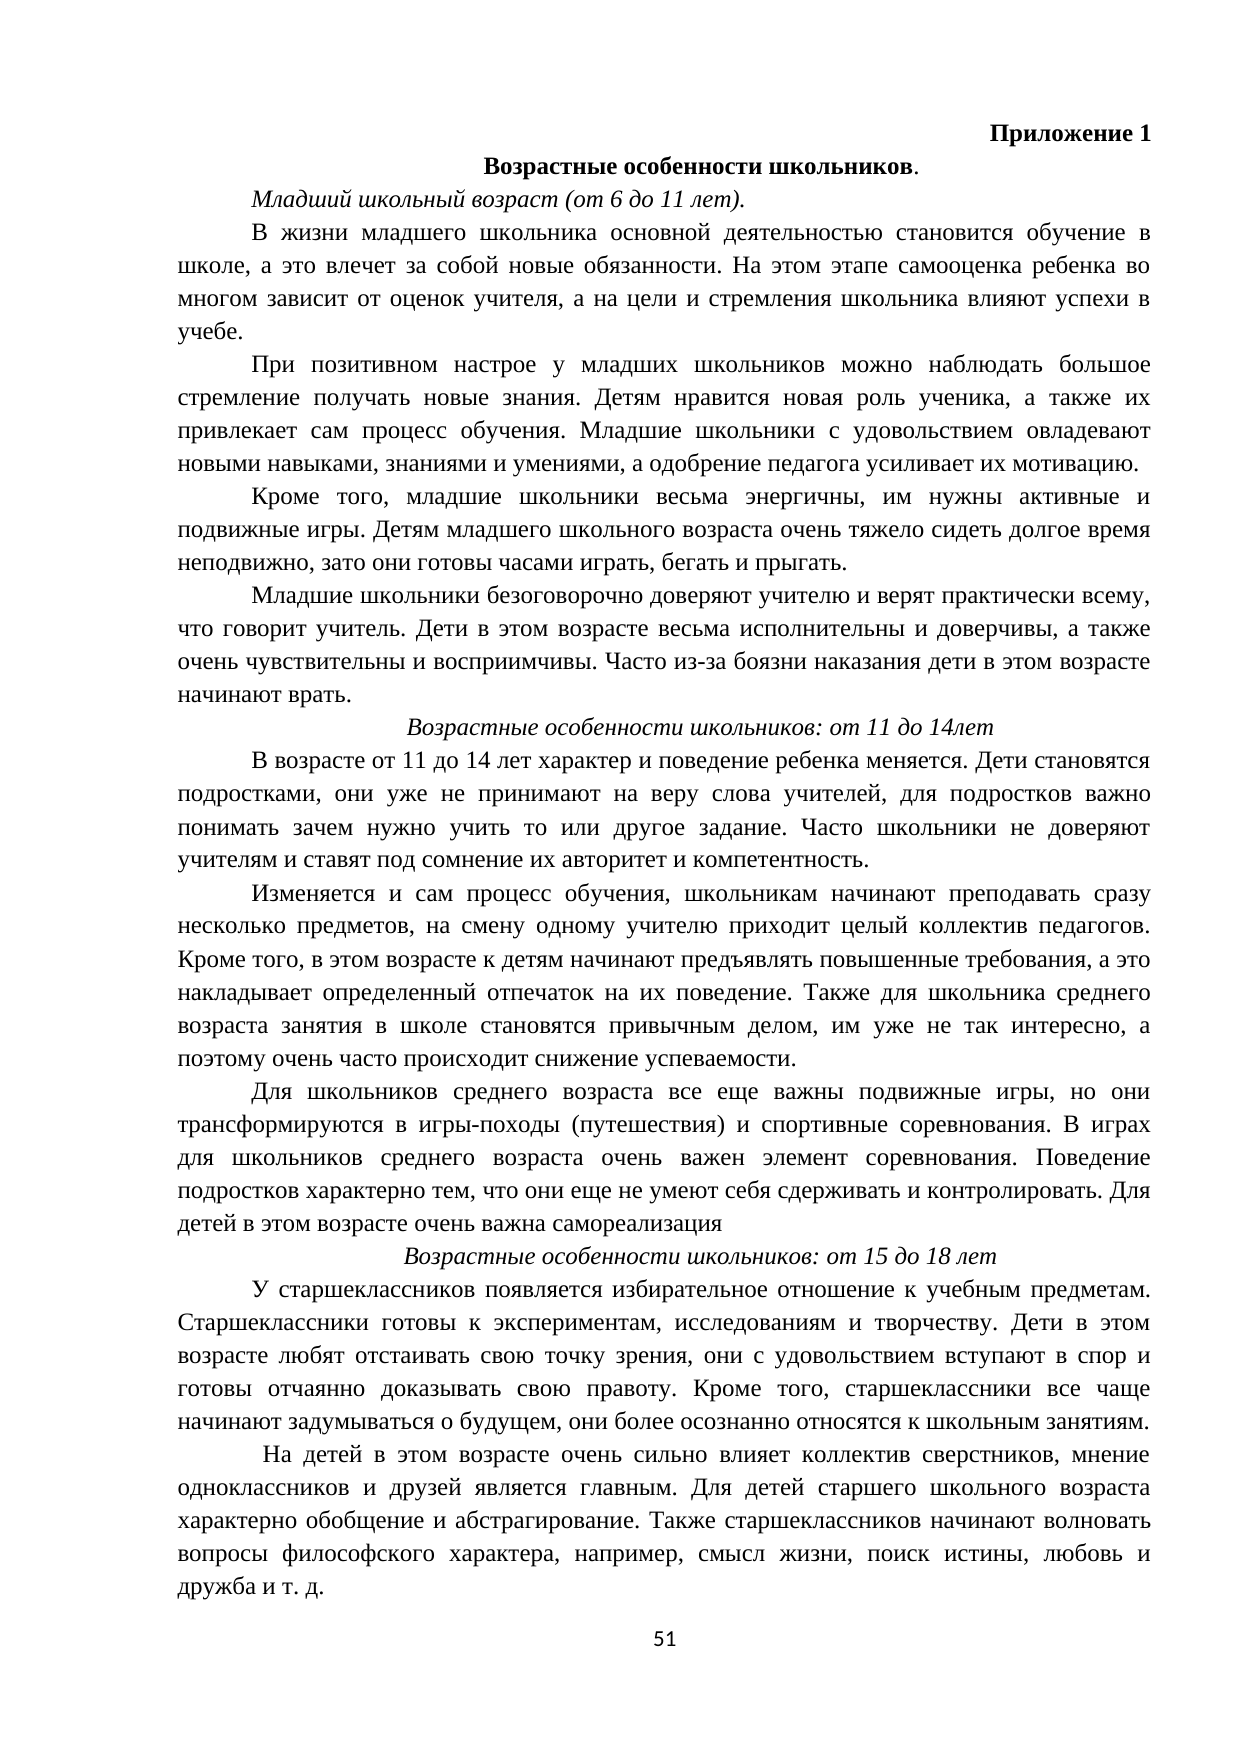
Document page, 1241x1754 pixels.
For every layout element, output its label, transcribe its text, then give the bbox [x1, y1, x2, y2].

text Младший школьный возраст (от 6 до 11 лет). [177, 184, 1152, 213]
text Возрастные особенности школьников. [177, 151, 1152, 180]
text Изменяется и сам процесс обучения, школьникам начинают преподавать сразу несколько предметов, на смену одному учителю приходит целый коллектив педагогов. Кроме того, в этом возрасте к детям начинают предъявлять повышенные требования, а это накладывает определенный отпечаток на их поведение. Также для школьника среднего возраста занятия в школе становятся привычным делом, им уже не так интересно, а поэтому очень часто происходит снижение успеваемости. [177, 878, 1152, 1071]
text Младшие школьники безоговорочно доверяют учителю и верят практически всему, что говорит учитель. Дети в этом возрасте весьма исполнительны и доверчивы, а также очень чувствительны и восприимчивы. Часто из-за боязни наказания дети в этом возрасте начинают врать. [177, 580, 1152, 708]
text На детей в этом возрасте очень сильно влияет коллектив сверстников, мнение одноклассников и друзей является главным. Для детей старшего школьного возраста характерно обобщение и абстрагирование. Также старшеклассников начинают волновать вопросы философского характера, например, смысл жизни, поиск истины, любовь и дружба и т. д. [177, 1439, 1152, 1600]
text При позитивном настрое у младших школьников можно наблюдать большое стремление получать новые знания. Детям нравится новая роль ученика, а также их привлекает сам процесс обучения. Младшие школьники с удовольствием овладевают новыми навыками, знаниями и умениями, а одобрение педагога усиливает их мотивацию. [177, 349, 1152, 477]
text Кроме того, младшие школьники весьма энергичны, им нужны активные и подвижные игры. Детям младшего школьного возраста очень тяжело сидеть долгое время неподвижно, зато они готовы часами играть, бегать и прыгать. [177, 481, 1152, 576]
text У старшеклассников появляется избирательное отношение к учебным предметам. Старшеклассники готовы к экспериментам, исследованиям и творчеству. Дети в этом возрасте любят отстаивать свою точку зрения, они с удовольствием вступают в спор и готовы отчаянно доказывать свою правоту. Кроме того, старшеклассники все чаще начинают задумываться о будущем, они более осознанно относятся к школьным занятиям. [177, 1274, 1152, 1435]
text В жизни младшего школьника основной деятельностью становится обучение в школе, а это влечет за собой новые обязанности. На этом этапе самооценка ребенка во многом зависит от оценок учителя, а на цели и стремления школьника влияют успехи в учебе. [177, 217, 1152, 345]
text В возрасте от 11 до 14 лет характер и поведение ребенка меняется. Дети становятся подростками, они уже не принимают на веру слова учителей, для подростков важно понимать зачем нужно учить то или другое задание. Часто школьники не доверяют учителям и ставят под сомнение их авторитет и компетентность. [177, 746, 1152, 873]
text Возрастные особенности школьников: от 15 до 18 лет [177, 1241, 1152, 1269]
text Возрастные особенности школьников: от 11 до 14лет [177, 712, 1152, 741]
text Приложение 1 [177, 118, 1152, 147]
text Для школьников среднего возраста все еще важны подвижные игры, но они трансформируются в игры-походы (путешествия) и спортивные соревнования. В играх для школьников среднего возраста очень важен элемент соревнования. Поведение подростков характерно тем, что они еще не умеют себя сдерживать и контролировать. Для детей в этом возрасте очень важна самореализация [177, 1076, 1152, 1237]
